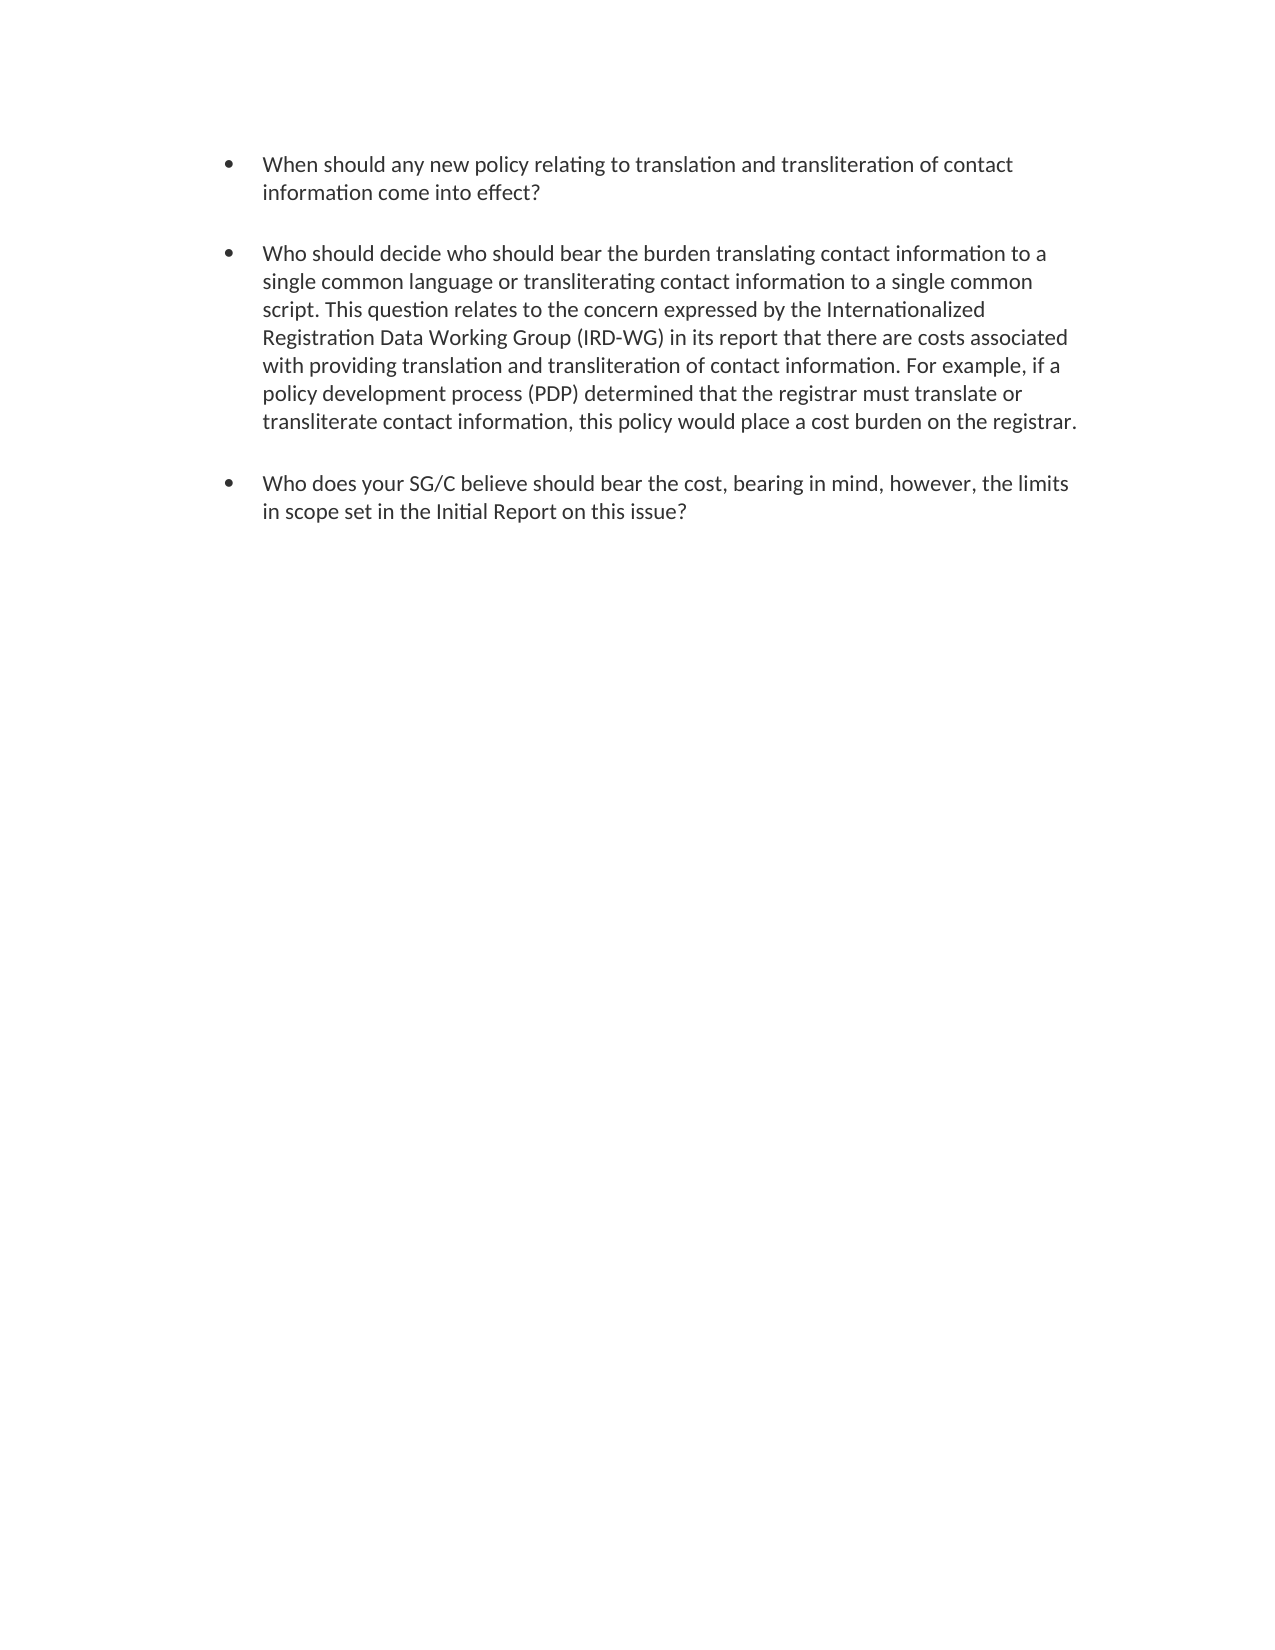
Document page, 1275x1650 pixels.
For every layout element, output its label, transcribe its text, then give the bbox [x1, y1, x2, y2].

list Who does your SG/C believe should bear the cost, bearing in mind, however, the limits in scope set in the Initial Report on this issue? [225, 469, 1087, 525]
list Who should decide who should bear the burden translating contact information to a single common language or transliterating contact information to a single common script. This question relates to the concern expressed by the Internationalized Registration Data Working Group (IRD-WG) in its report that there are costs associated with providing translation and transliteration of contact information. For example, if a policy development process (PDP) determined that the registrar must translate or transliterate contact information, this policy would place a cost burden on the registrar. [225, 239, 1087, 436]
list When should any new policy relating to translation and transliteration of contact information come into effect? [225, 150, 1087, 206]
